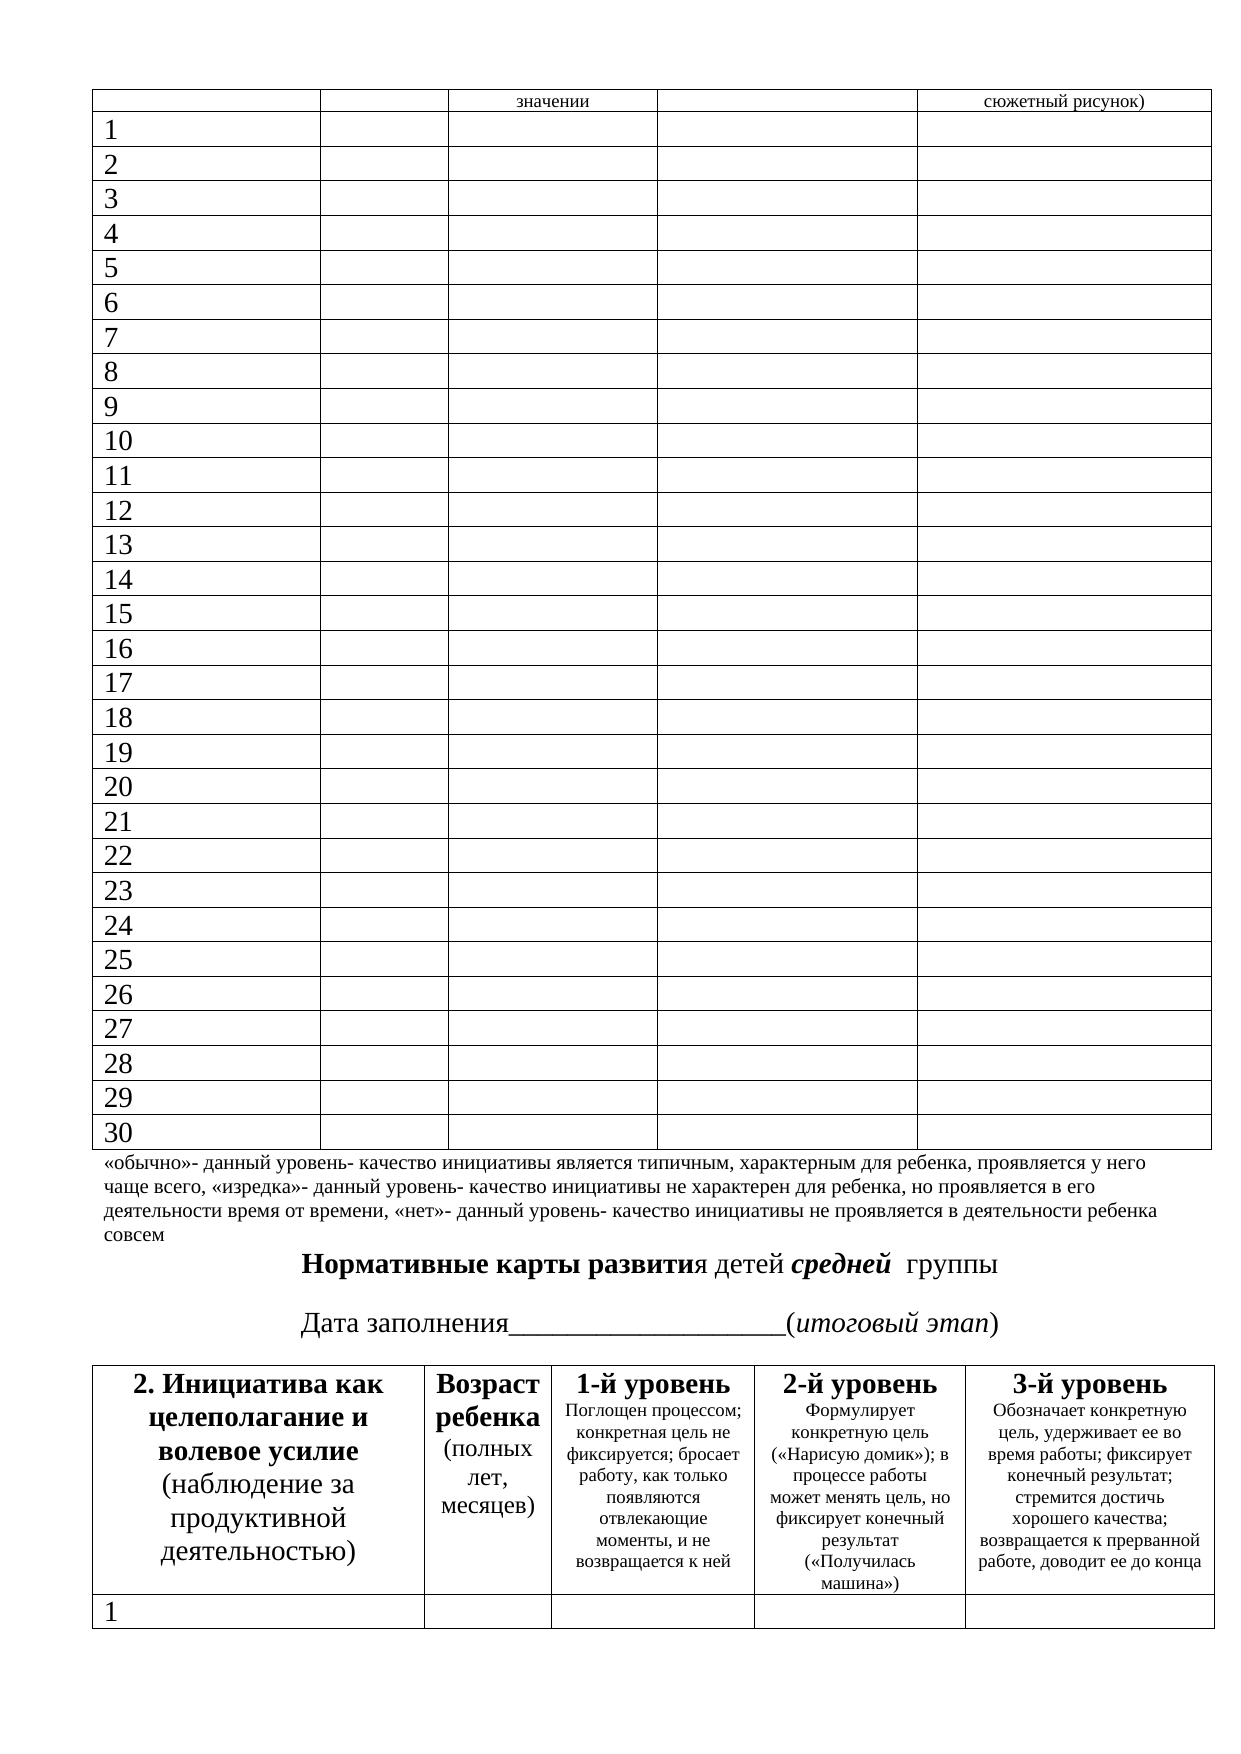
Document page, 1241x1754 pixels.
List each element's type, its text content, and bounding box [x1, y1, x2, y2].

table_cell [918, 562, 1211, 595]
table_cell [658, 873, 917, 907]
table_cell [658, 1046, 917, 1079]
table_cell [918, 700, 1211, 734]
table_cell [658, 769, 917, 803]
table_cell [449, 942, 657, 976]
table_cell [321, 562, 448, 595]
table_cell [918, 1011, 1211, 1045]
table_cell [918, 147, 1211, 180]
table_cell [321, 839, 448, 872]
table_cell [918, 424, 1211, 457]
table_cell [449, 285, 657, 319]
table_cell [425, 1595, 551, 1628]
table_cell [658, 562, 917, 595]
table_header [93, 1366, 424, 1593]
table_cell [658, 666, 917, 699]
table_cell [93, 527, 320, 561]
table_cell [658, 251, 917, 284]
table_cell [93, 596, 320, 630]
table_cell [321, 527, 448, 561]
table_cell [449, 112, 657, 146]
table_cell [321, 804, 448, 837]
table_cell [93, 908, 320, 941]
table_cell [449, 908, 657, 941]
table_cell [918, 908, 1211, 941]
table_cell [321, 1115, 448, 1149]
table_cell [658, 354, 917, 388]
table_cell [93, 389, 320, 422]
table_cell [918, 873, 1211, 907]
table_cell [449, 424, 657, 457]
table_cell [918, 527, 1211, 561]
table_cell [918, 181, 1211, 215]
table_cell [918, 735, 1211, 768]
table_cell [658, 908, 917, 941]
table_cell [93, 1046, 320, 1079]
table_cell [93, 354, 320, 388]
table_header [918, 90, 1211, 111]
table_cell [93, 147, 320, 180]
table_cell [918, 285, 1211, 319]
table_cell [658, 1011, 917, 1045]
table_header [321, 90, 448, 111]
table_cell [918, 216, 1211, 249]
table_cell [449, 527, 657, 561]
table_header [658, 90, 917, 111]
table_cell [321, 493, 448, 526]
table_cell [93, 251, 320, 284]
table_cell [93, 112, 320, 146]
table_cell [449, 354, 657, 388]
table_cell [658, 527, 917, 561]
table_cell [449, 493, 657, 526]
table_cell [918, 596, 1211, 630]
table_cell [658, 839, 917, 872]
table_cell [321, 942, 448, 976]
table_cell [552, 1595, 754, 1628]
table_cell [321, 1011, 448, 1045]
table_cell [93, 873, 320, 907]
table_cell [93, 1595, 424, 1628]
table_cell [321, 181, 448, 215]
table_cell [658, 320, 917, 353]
text Нормативные карты развития детей средней группы [103, 1246, 1196, 1279]
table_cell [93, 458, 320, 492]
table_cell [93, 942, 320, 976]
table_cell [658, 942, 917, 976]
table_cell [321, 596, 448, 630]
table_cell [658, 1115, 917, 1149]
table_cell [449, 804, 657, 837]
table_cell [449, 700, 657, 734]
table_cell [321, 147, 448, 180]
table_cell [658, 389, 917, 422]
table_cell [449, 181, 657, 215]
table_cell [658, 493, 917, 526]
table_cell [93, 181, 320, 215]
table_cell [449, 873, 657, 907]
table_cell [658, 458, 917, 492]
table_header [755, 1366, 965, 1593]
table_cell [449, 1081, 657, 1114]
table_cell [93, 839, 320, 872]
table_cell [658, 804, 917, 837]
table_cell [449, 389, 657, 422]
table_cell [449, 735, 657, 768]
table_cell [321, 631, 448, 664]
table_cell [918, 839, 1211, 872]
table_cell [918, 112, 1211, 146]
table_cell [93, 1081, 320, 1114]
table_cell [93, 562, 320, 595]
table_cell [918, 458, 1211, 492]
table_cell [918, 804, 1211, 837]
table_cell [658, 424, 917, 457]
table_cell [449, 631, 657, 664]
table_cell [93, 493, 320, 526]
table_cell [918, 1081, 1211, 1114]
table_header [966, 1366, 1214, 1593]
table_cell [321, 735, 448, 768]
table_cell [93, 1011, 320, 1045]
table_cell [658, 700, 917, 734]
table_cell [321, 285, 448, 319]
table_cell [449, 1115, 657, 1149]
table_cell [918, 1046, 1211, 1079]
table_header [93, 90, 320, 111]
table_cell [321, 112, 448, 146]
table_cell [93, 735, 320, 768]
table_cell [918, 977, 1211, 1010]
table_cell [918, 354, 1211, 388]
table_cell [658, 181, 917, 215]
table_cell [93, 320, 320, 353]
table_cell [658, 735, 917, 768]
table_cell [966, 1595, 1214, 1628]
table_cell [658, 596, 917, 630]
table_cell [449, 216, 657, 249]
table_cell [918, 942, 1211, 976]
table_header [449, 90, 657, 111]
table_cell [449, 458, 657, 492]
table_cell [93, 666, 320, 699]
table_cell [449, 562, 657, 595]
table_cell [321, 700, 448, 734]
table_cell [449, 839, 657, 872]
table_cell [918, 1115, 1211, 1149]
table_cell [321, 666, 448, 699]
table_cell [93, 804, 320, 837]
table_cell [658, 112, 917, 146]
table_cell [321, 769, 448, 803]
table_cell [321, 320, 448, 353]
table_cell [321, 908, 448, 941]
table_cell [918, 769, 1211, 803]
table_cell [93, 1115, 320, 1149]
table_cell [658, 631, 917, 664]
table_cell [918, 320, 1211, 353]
text Дата заполнения___________________(итоговый этап) [103, 1305, 1196, 1339]
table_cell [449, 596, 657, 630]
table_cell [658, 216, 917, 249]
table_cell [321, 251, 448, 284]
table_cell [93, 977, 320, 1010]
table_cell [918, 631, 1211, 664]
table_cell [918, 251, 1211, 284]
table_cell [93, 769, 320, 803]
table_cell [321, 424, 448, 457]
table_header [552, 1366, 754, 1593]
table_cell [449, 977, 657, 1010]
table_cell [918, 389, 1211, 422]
text «обычно»- данный уровень- качество инициативы является типичным, характерным для ребенка, проявляется у него чаще всего, «изредка»- данный уровень- качество инициативы не характерен для ребенка, но проявляется в его деятельности время от времени, «нет»- данный уровень- качество инициативы не проявляется в деятельности ребенка совсем [103, 1150, 1196, 1246]
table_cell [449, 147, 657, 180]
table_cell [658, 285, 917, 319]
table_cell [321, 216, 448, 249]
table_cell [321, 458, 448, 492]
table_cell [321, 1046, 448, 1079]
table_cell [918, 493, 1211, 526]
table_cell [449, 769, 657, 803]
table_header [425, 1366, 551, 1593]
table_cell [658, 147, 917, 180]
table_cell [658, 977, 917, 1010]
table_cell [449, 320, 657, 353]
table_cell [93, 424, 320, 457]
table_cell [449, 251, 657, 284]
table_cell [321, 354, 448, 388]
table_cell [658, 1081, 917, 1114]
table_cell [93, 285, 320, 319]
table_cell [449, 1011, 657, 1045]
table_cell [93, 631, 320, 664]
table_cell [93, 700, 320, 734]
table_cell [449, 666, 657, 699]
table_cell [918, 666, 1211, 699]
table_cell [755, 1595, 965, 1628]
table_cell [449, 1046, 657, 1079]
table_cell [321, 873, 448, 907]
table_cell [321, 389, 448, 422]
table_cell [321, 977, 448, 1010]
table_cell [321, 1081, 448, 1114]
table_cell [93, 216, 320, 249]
